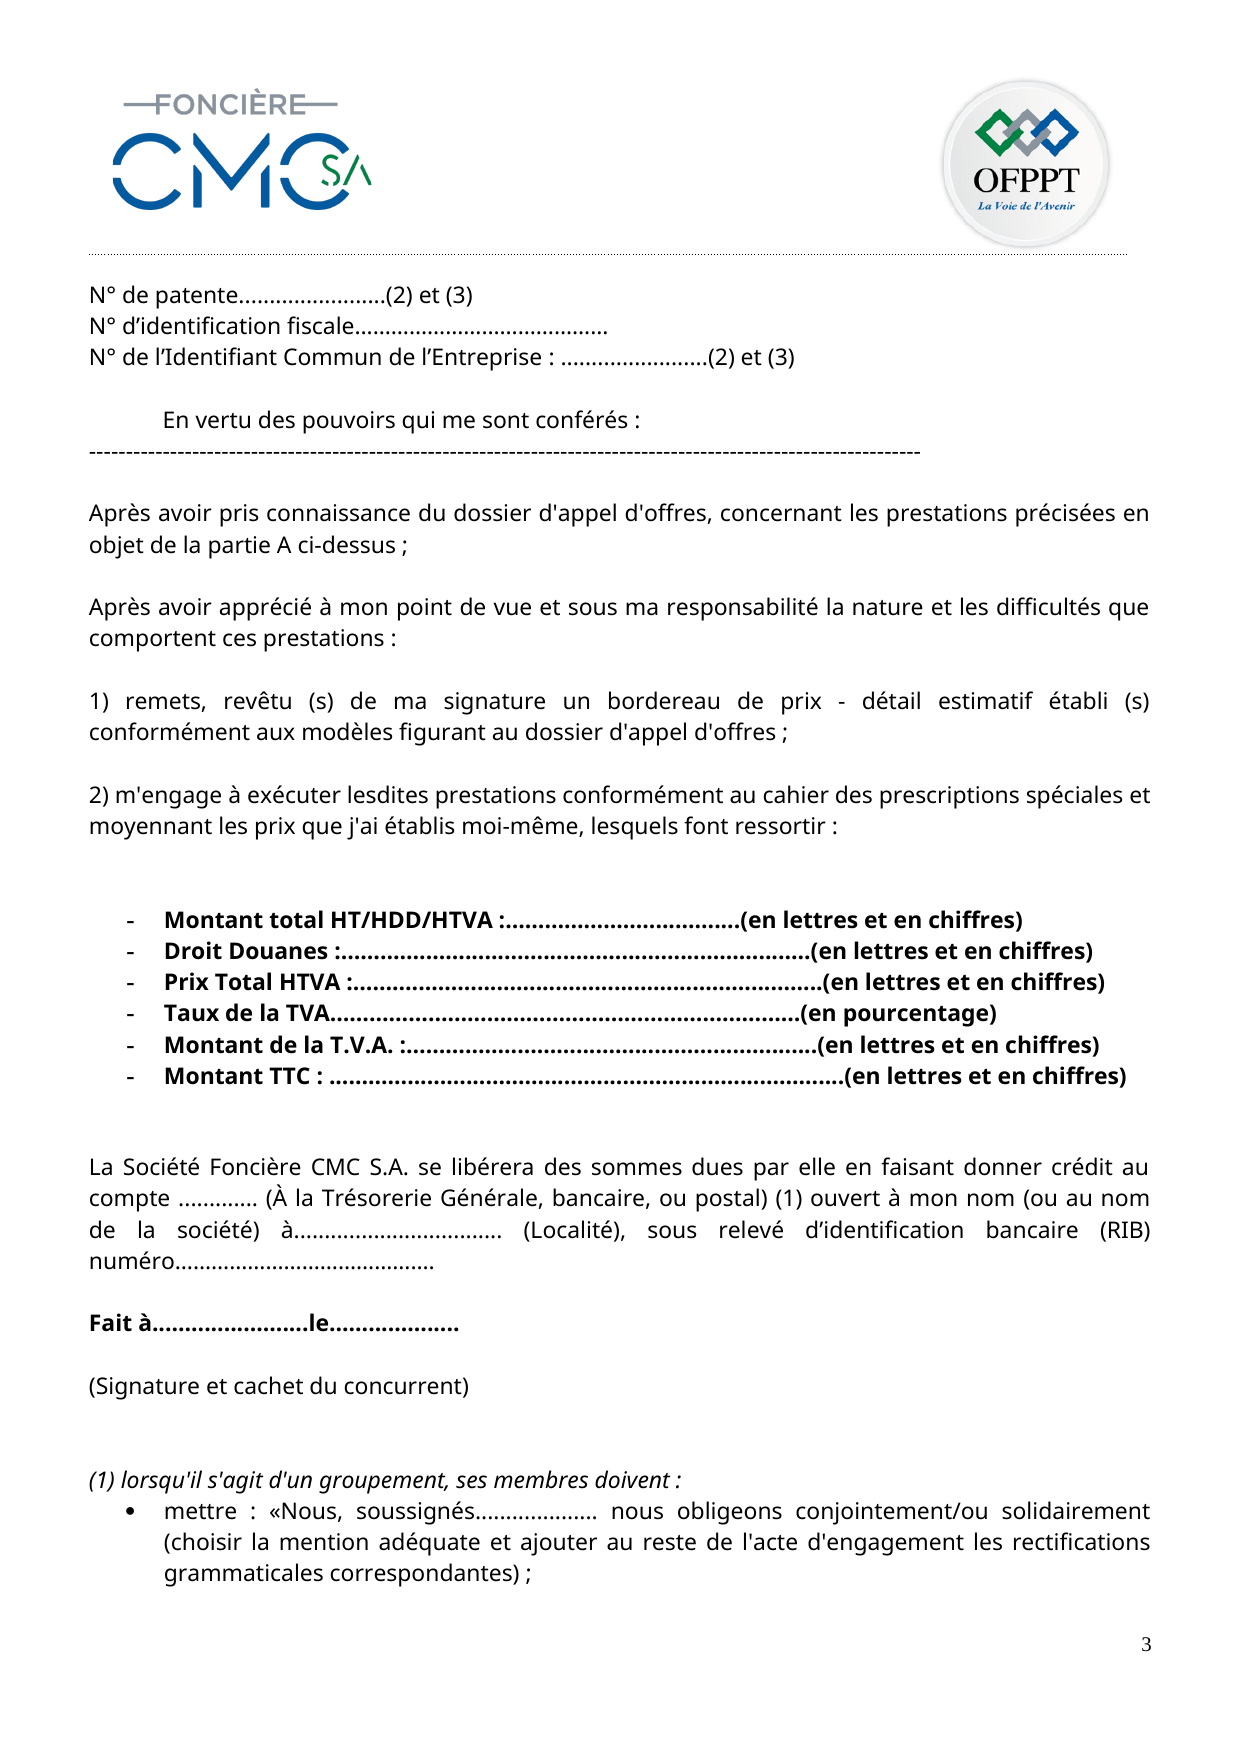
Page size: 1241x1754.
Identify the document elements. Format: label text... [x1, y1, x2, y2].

text Fait à........................le.................... [89, 1307, 1152, 1339]
text Après avoir pris connaissance du dossier d'appel d'offres, concernant les prestations précisées en objet de la partie A ci-dessus ; [89, 497, 1152, 560]
list mettre : «Nous, soussignés.................... nous obligeons conjointement/ou solidairement (choisir la mention adéquate et ajouter au reste de l'acte d'engagement les rectifications grammaticales correspondantes) ; [126, 1495, 1152, 1589]
text 2) m'engage à exécuter lesdites prestations conformément au cahier des prescriptions spéciales et moyennant les prix que j'ai établis moi-même, lesquels font ressortir : [89, 779, 1152, 841]
text Après avoir apprécié à mon point de vue et sous ma responsabilité la nature et les difficultés que comportent ces prestations : [89, 591, 1152, 654]
text 1) remets, revêtu (s) de ma signature un bordereau de prix - détail estimatif établi (s) conformément aux modèles figurant au dossier d'appel d'offres ; [89, 685, 1152, 747]
list Taux de la TVA………………………………………………………………(en pourcentage) [126, 997, 1152, 1029]
text (1) lorsqu'il s'agit d'un groupement, ses membres doivent : [89, 1464, 1152, 1495]
list Prix Total HTVA :………...............................................................(en lettres et en chiffres) [126, 966, 1152, 997]
picture [935, 73, 1116, 254]
list Montant total HT/HDD/HTVA :…………….....................(en lettres et en chiffres) [126, 904, 1152, 935]
text (Signature et cachet du concurrent) [89, 1370, 1152, 1401]
text La Société Foncière CMC S.A. se libérera des sommes dues par elle en faisant donner crédit au compte ............. (À la Trésorerie Générale, bancaire, ou postal) (1) ouvert à mon nom (ou au nom de la société) à.................................. (Localité), sous relevé d’identification bancaire (RIB) numéro……………………………………. [89, 1151, 1152, 1276]
text N° de patente........................(2) et (3) [89, 279, 1152, 310]
text ----------------------------------------------------------------------------------------------------------------- [89, 435, 1152, 466]
list Droit Douanes :…………............................................................(en lettres et en chiffres) [126, 935, 1152, 966]
text N° de l’Identifiant Commun de l’Entreprise : ........................(2) et (3) [89, 341, 1152, 372]
text En vertu des pouvoirs qui me sont conférés : [89, 404, 1152, 435]
list Montant de la T.V.A. :……………................................................(en lettres et en chiffres) [126, 1029, 1152, 1060]
text N° d’identification fiscale…………………………………… [89, 310, 1152, 341]
picture [112, 88, 372, 210]
list Montant TTC : ...............................................................................(en lettres et en chiffres) [126, 1060, 1152, 1091]
